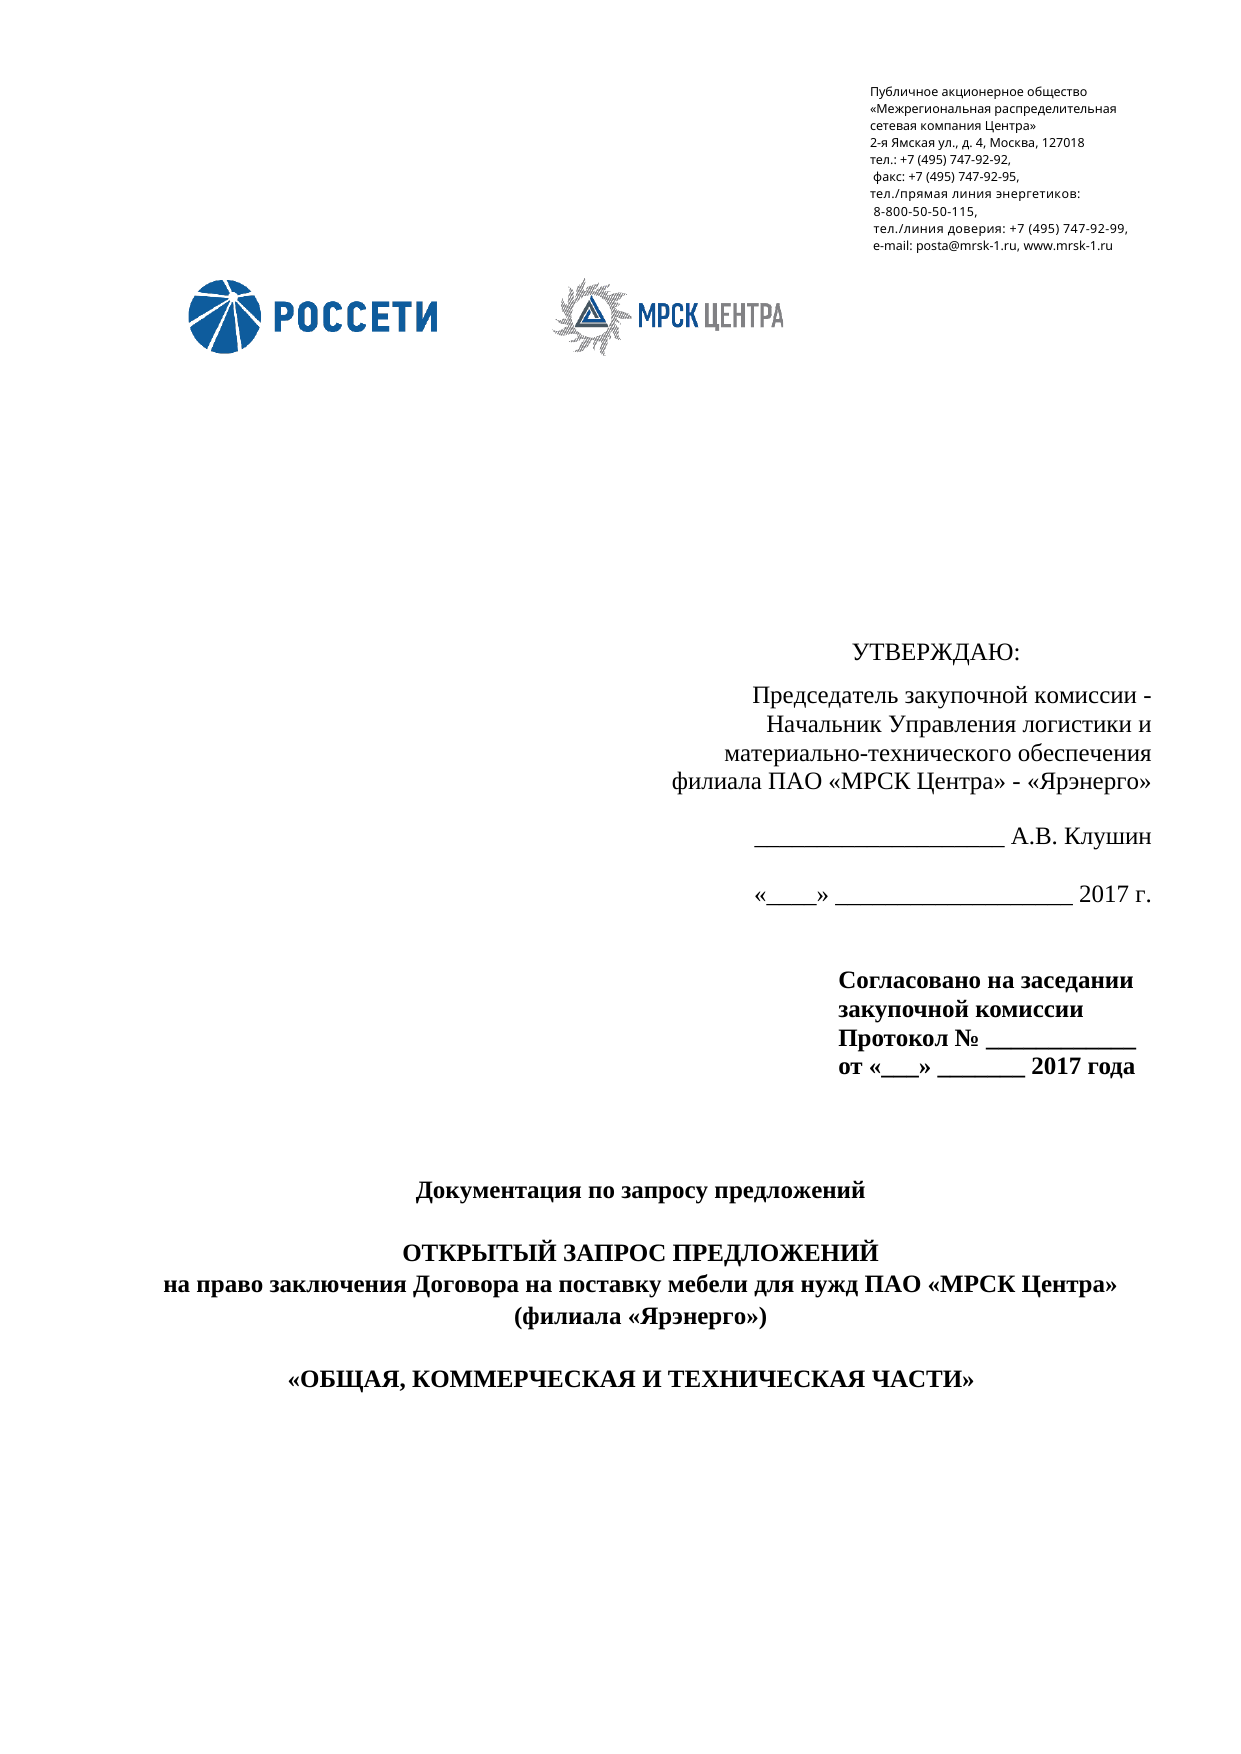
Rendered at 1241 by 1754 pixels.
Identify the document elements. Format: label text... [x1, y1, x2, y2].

text на право заключения Договора на поставку мебели для нужд ПАО «МРСК Центра» (филиала «Ярэнерго») [129, 1269, 1152, 1330]
text материально-технического обеспечения [129, 738, 1152, 766]
text Протокол № ____________ [838, 1023, 1152, 1051]
text Начальник Управления логистики и [129, 709, 1152, 738]
text филиала ПАО «МРСК Центра» - «Ярэнерго» [129, 766, 1152, 795]
picture [188, 278, 784, 356]
text Согласовано на заседании [838, 965, 1152, 994]
text Документация по запросу предложений [129, 1175, 1152, 1204]
text ОТКРЫТЫЙ ЗАПРОС ПРЕДЛОЖЕНИЙ [129, 1238, 1152, 1267]
text УТВЕРЖДАЮ: [720, 637, 1152, 666]
text «ОБЩАЯ, КОММЕРЧЕСКАЯ и техническая ЧАСТИ» [73, 1364, 1183, 1393]
text «____» ___________________ 2017 г. [720, 879, 1152, 908]
text ____________________ А.В. Клушин [129, 821, 1152, 850]
text от «___» _______ 2017 года [838, 1051, 1152, 1080]
text Председатель закупочной комиссии - [129, 680, 1152, 709]
text закупочной комиссии [838, 994, 1152, 1023]
